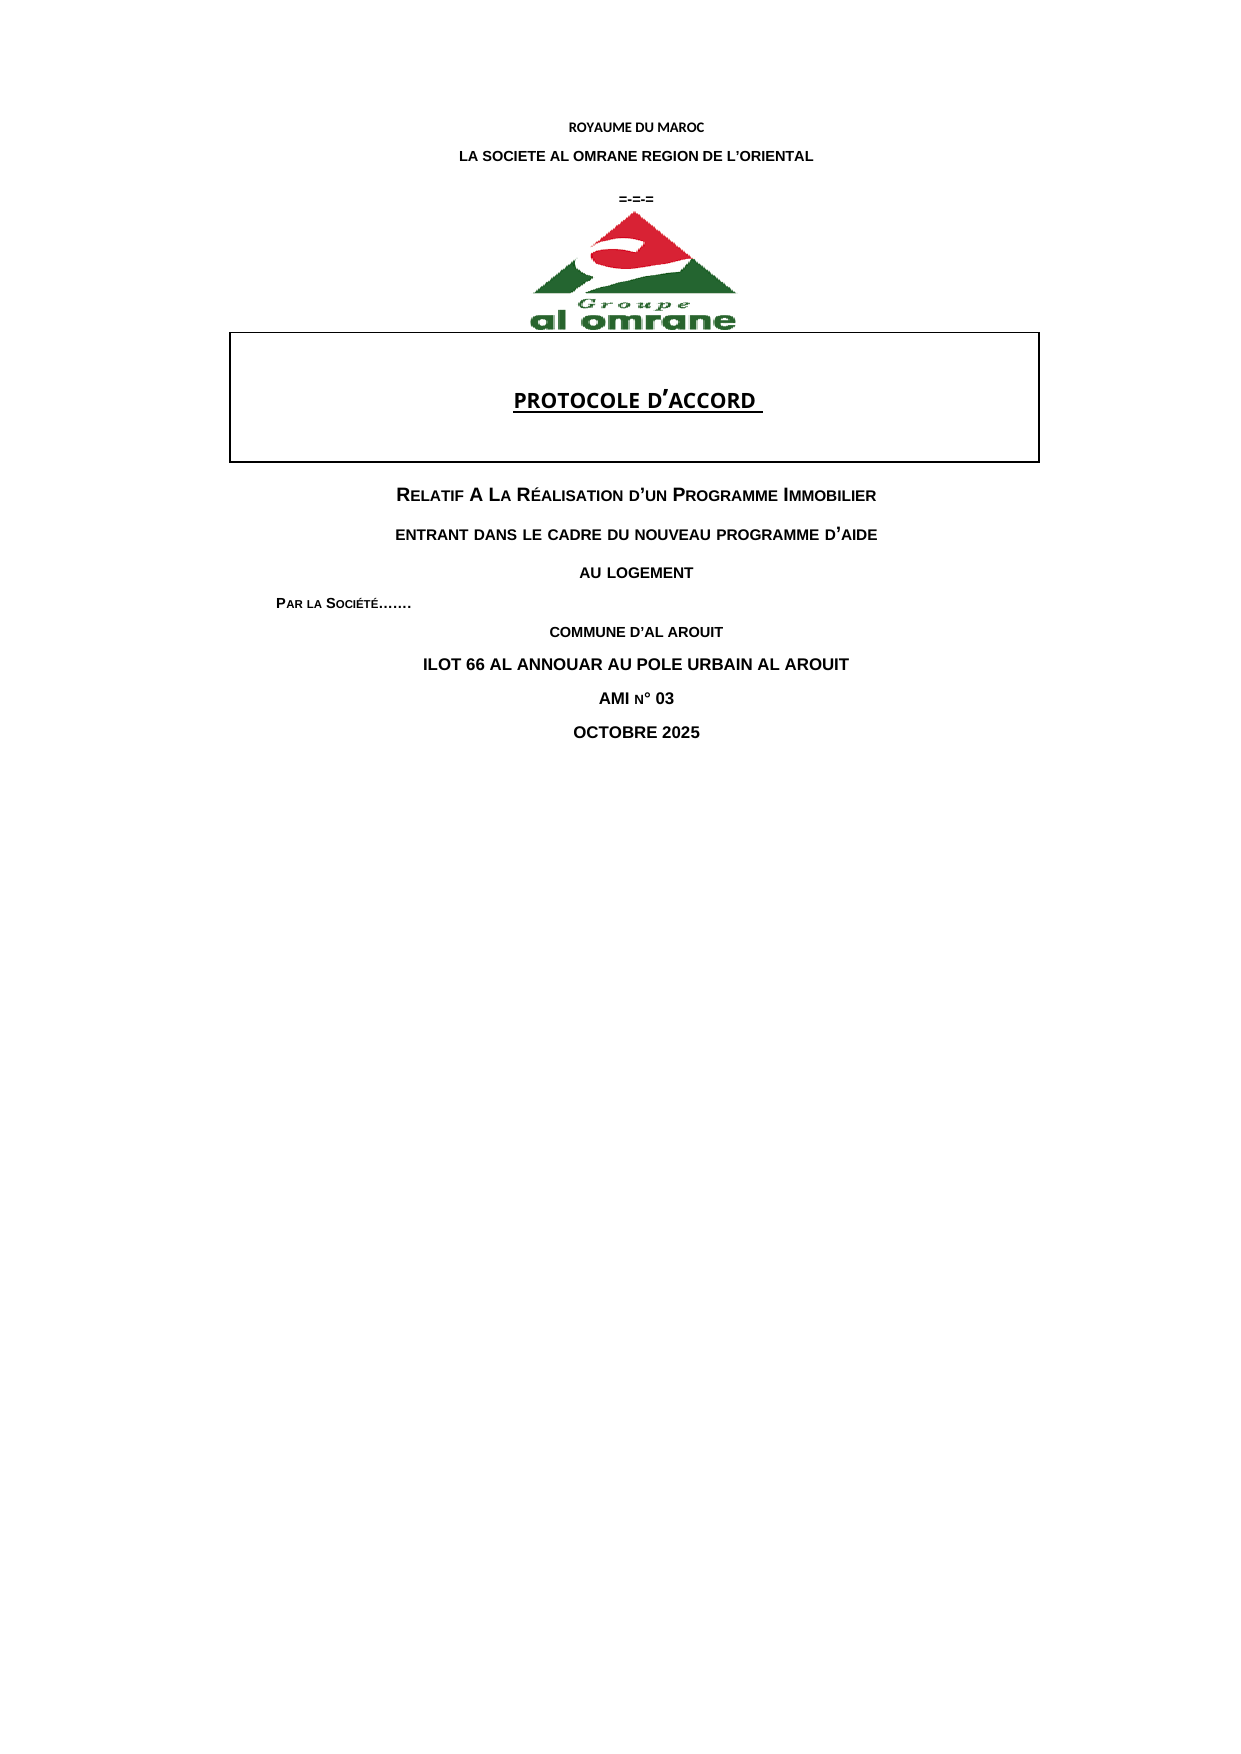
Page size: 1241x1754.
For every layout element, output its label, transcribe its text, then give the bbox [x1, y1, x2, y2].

text COMMUNE D’AL AROUIT [147, 612, 1125, 641]
text entrant dans le cadre du nouveau programme d’aide [147, 506, 1125, 544]
text ROYAUME DU MAROC [147, 106, 1125, 136]
text Par la Société……. [147, 583, 1125, 612]
text AMI n° 03 [148, 674, 1125, 708]
picture [497, 208, 775, 332]
text =-=-= [147, 179, 1125, 208]
text OCTOBRE 2025 [148, 708, 1125, 742]
text Relatif A La Réalisation d’un Programme Immobilier [147, 467, 1125, 506]
text au logement [147, 544, 1125, 582]
text ILOT 66 AL ANNOUAR AU POLE URBAIN AL AROUIT [147, 641, 1125, 674]
text LA SOCIETE AL OMRANE REGION DE L’ORIENTAL [147, 136, 1125, 165]
